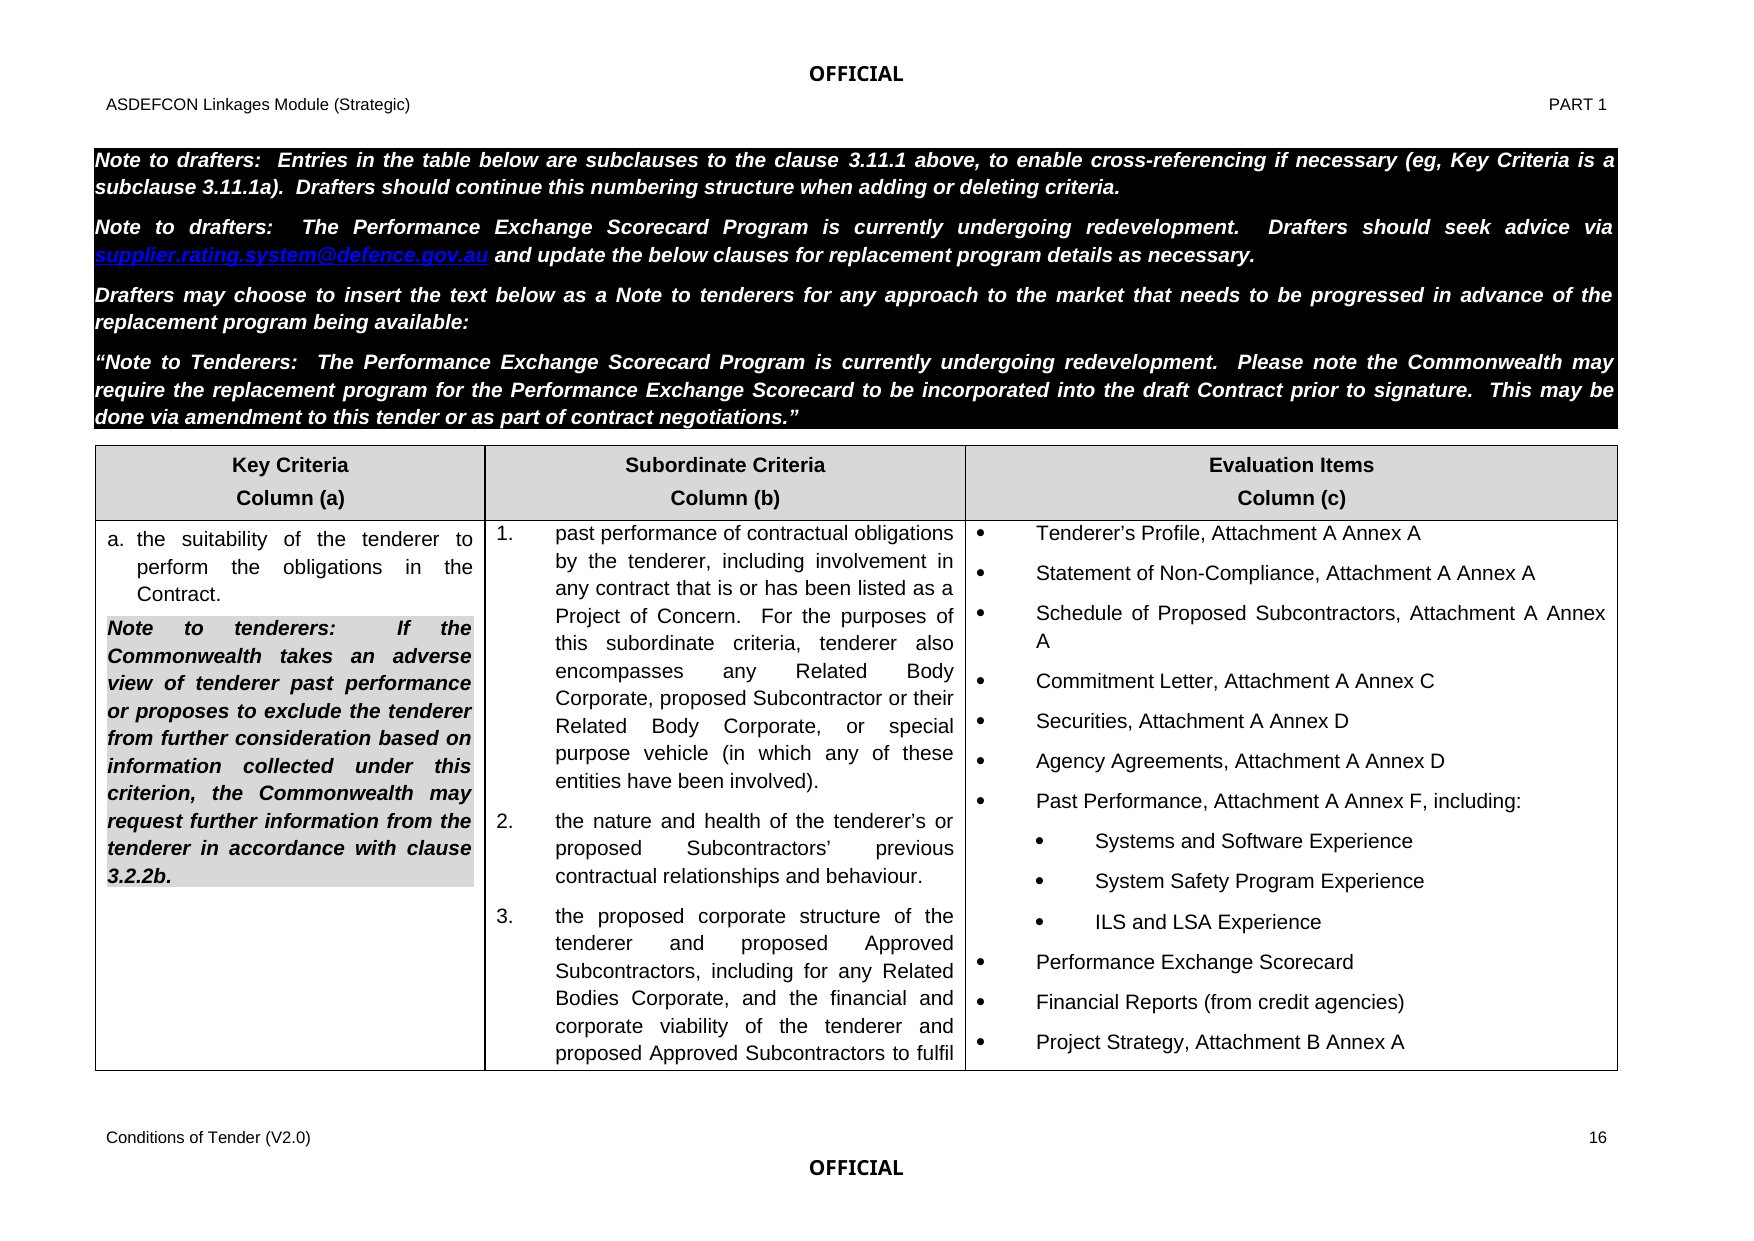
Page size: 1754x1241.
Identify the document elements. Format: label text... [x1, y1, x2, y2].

text Note to drafters: The Performance Exchange Scorecard Program is currently undergoing redevelopment. Drafters should seek advice via supplier.rating.system@defence.gov.au and update the below clauses for replacement program details as necessary. [94, 215, 1618, 267]
table_header Subordinate Criteria Column (b) [486, 446, 965, 520]
text Note to drafters: Entries in the table below are subclauses to the clause 3.11.1 above, to enable cross-referencing if necessary (eg, Key Criteria is a subclause 3.11.1a). Drafters should continue this numbering structure when adding or deleting criteria. [94, 148, 1618, 199]
text Drafters may choose to insert the text below as a Note to tenderers for any approach to the market that needs to be progressed in advance of the replacement program being available: [94, 283, 1618, 334]
table_header Key Criteria Column (a) [96, 446, 484, 520]
table_header Evaluation Items Column (c) [966, 446, 1617, 520]
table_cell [966, 521, 1617, 1070]
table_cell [486, 521, 965, 1070]
text “Note to Tenderers: The Performance Exchange Scorecard Program is currently undergoing redevelopment. Please note the Commonwealth may require the replacement program for the Performance Exchange Scorecard to be incorporated into the draft Contract prior to signature. This may be done via amendment to this tender or as part of contract negotiations.” [94, 350, 1618, 429]
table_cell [96, 521, 484, 1070]
